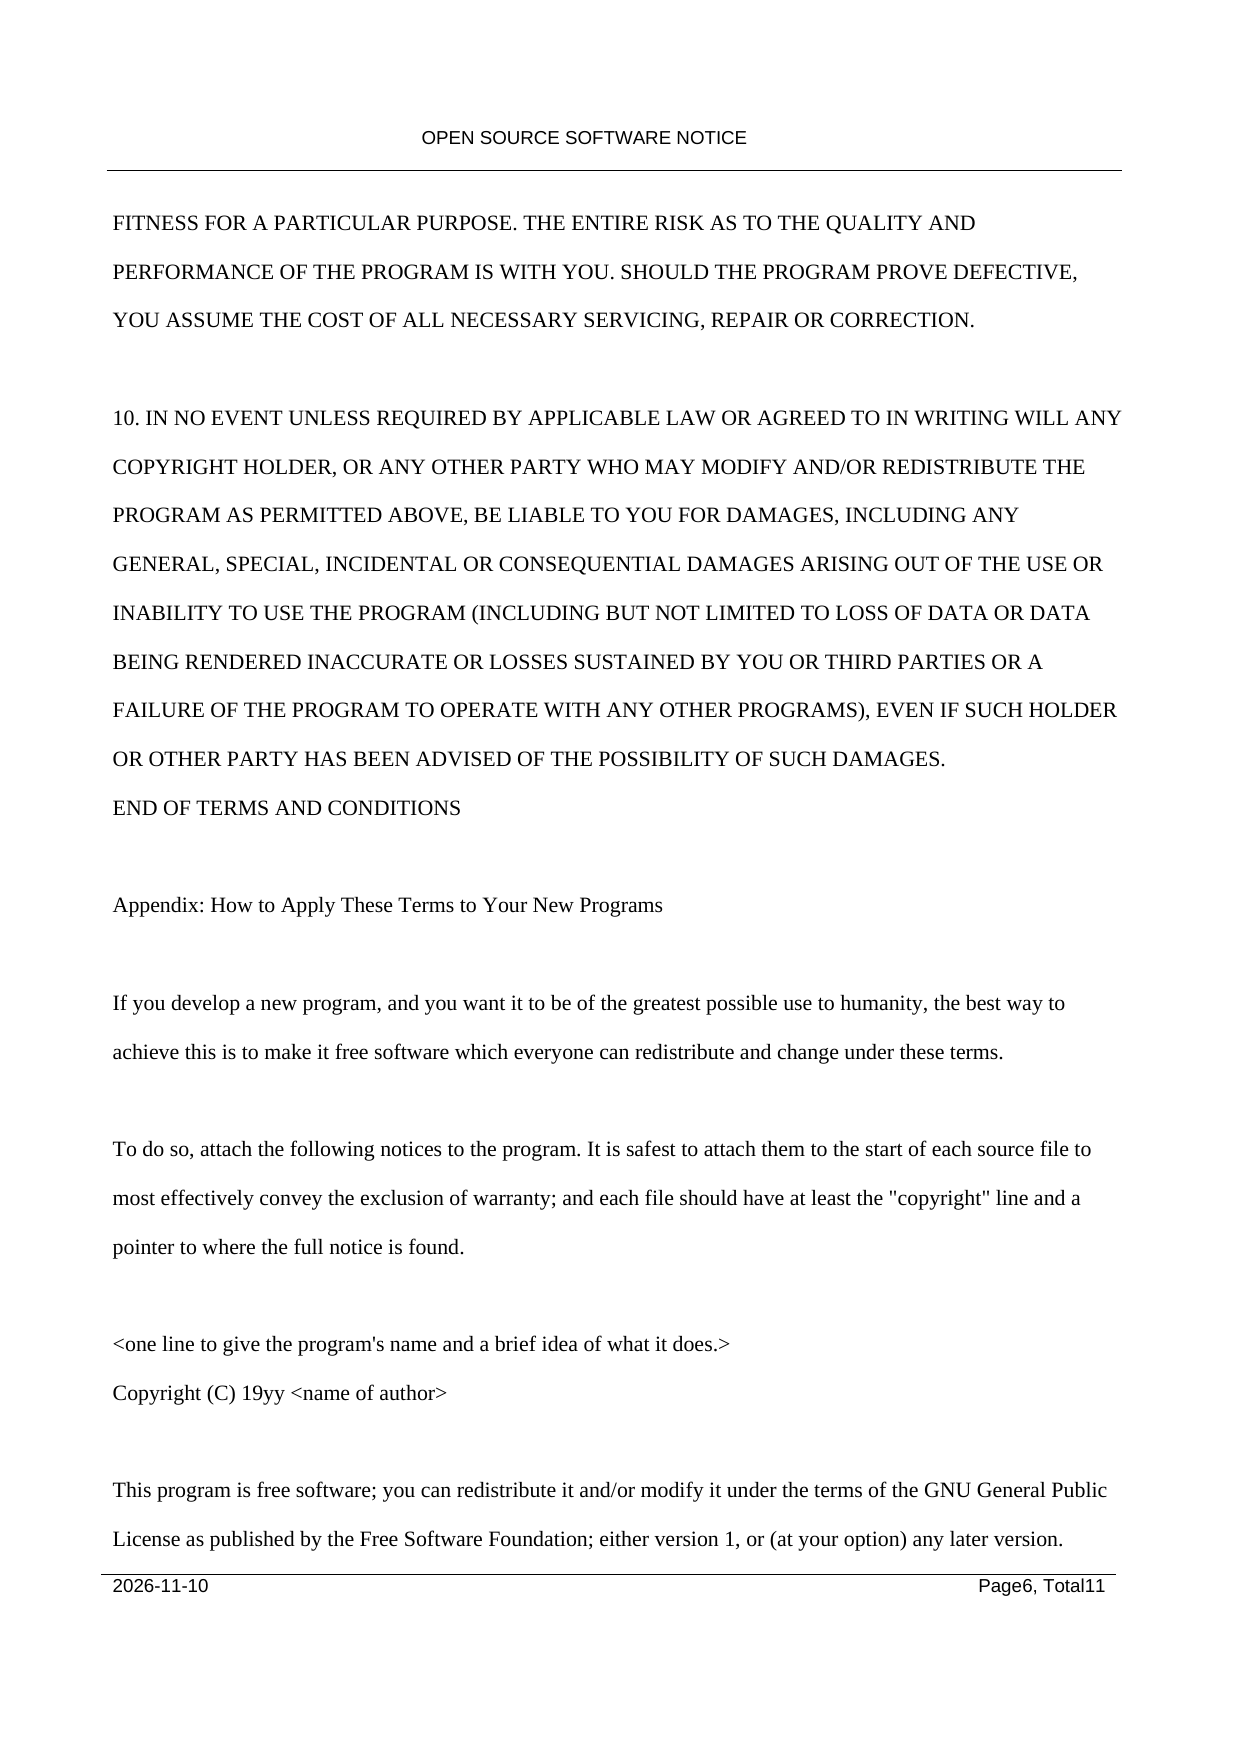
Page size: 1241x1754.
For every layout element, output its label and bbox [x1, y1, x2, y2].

text [112, 206, 1128, 1555]
